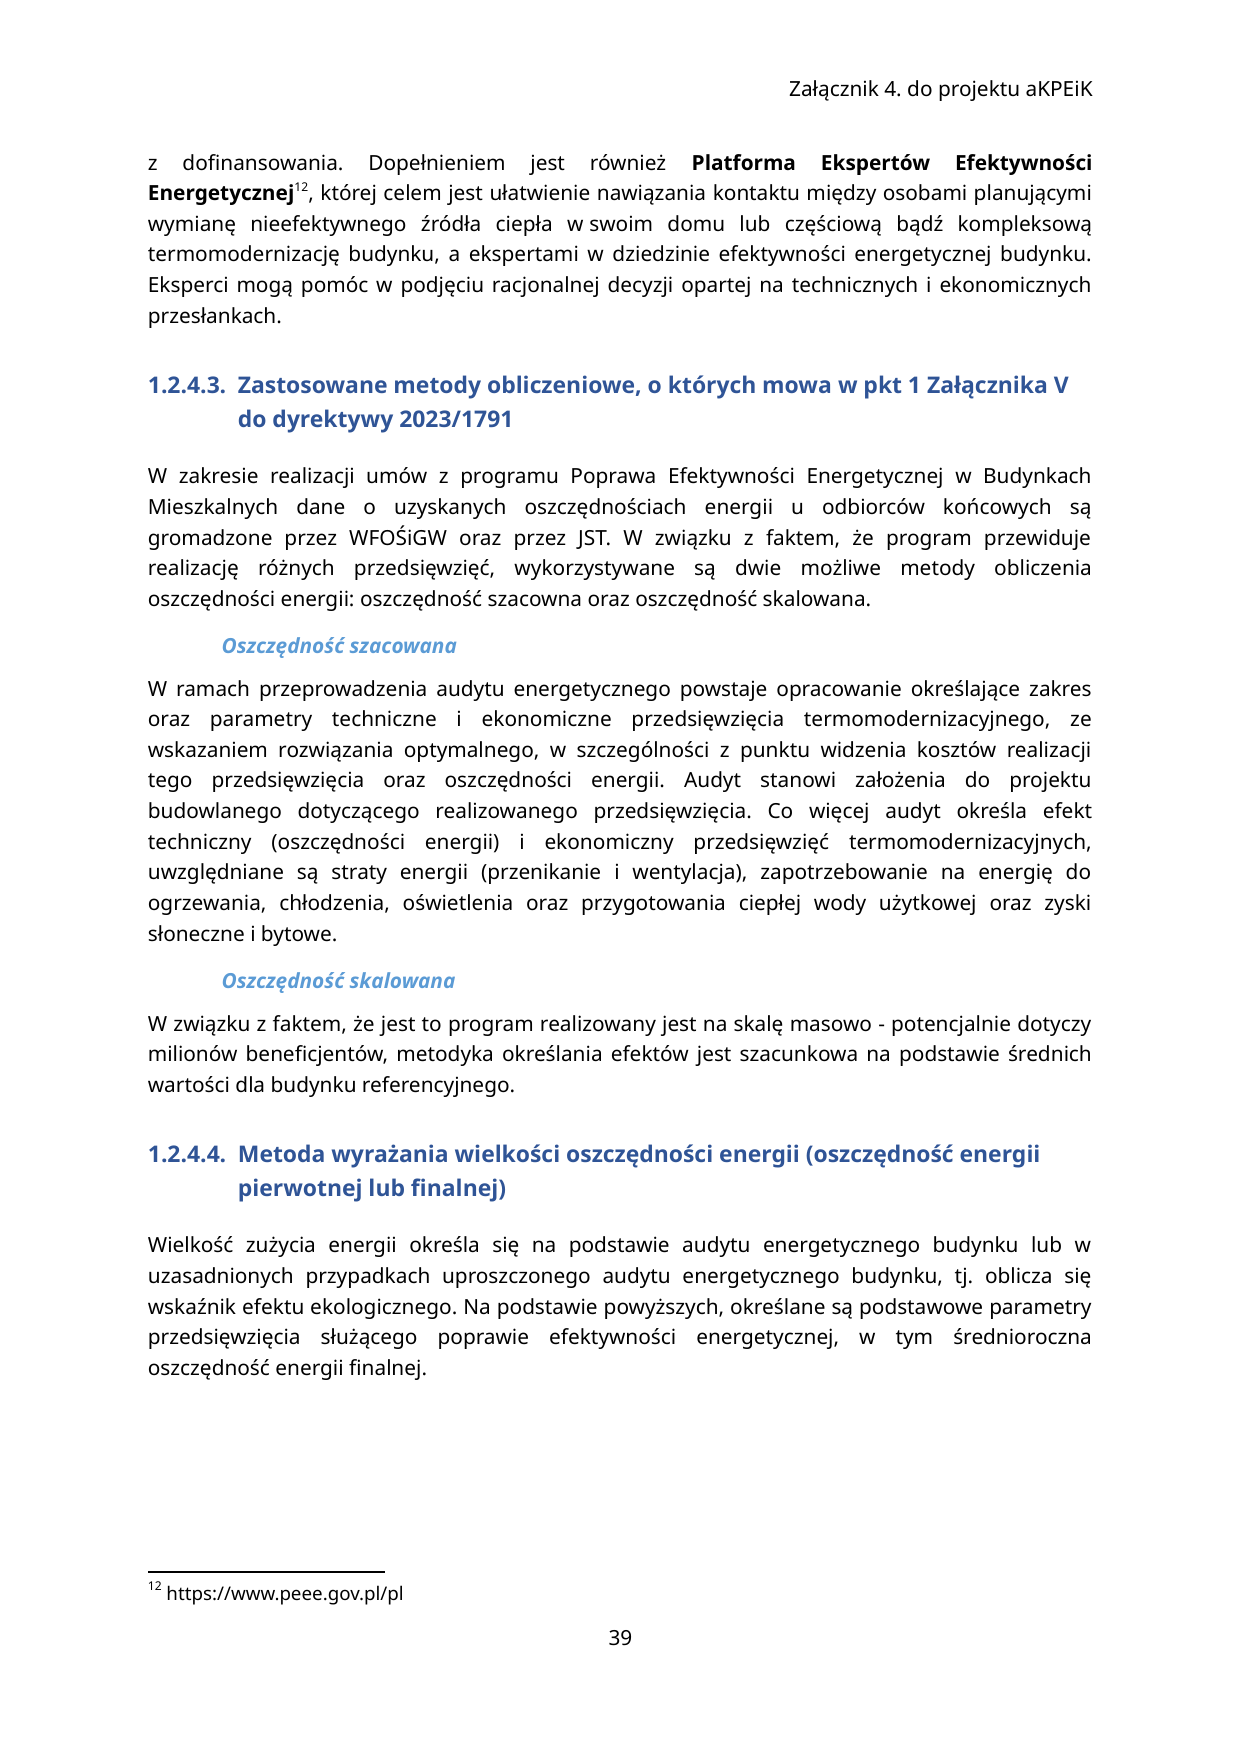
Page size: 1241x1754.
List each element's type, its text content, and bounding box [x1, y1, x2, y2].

text W zakresie realizacji umów z programu Poprawa Efektywności Energetycznej w Budynkach Mieszkalnych dane o uzyskanych oszczędnościach energii u odbiorców końcowych są gromadzone przez WFOŚiGW oraz przez JST. W związku z faktem, że program przewiduje realizację różnych przedsięwzięć, wykorzystywane są dwie możliwe metody obliczenia oszczędności energii: oszczędność szacowna oraz oszczędność skalowana. [148, 461, 1093, 612]
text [148, 148, 1093, 329]
text Oszczędność skalowana [148, 966, 1093, 994]
subtitle Zastosowane metody obliczeniowe, o których mowa w pkt 1 Załącznika V do dyrektywy 2023/1791 [148, 369, 1093, 434]
text Wielkość zużycia energii określa się na podstawie audytu energetycznego budynku lub w uzasadnionych przypadkach uproszczonego audytu energetycznego budynku, tj. oblicza się wskaźnik efektu ekologicznego. Na podstawie powyższych, określane są podstawowe parametry przedsięwzięcia służącego poprawie efektywności energetycznej, w tym średnioroczna oszczędność energii finalnej. [148, 1231, 1093, 1381]
text W ramach przeprowadzenia audytu energetycznego powstaje opracowanie określające zakres oraz parametry techniczne i ekonomiczne przedsięwzięcia termomodernizacyjnego, ze wskazaniem rozwiązania optymalnego, w szczególności z punktu widzenia kosztów realizacji tego przedsięwzięcia oraz oszczędności energii. Audyt stanowi założenia do projektu budowlanego dotyczącego realizowanego przedsięwzięcia. Co więcej audyt określa efekt techniczny (oszczędności energii) i ekonomiczny przedsięwzięć termomodernizacyjnych, uwzględniane są straty energii (przenikanie i wentylacja), zapotrzebowanie na energię do ogrzewania, chłodzenia, oświetlenia oraz przygotowania ciepłej wody użytkowej oraz zyski słoneczne i bytowe. [148, 674, 1093, 947]
text W związku z faktem, że jest to program realizowany jest na skalę masowo - potencjalnie dotyczy milionów beneficjentów, metodyka określania efektów jest szacunkowa na podstawie średnich wartości dla budynku referencyjnego. [148, 1009, 1093, 1098]
text Oszczędność szacowana [148, 631, 1093, 659]
subtitle Metoda wyrażania wielkości oszczędności energii (oszczędność energii pierwotnej lub finalnej) [148, 1138, 1093, 1203]
